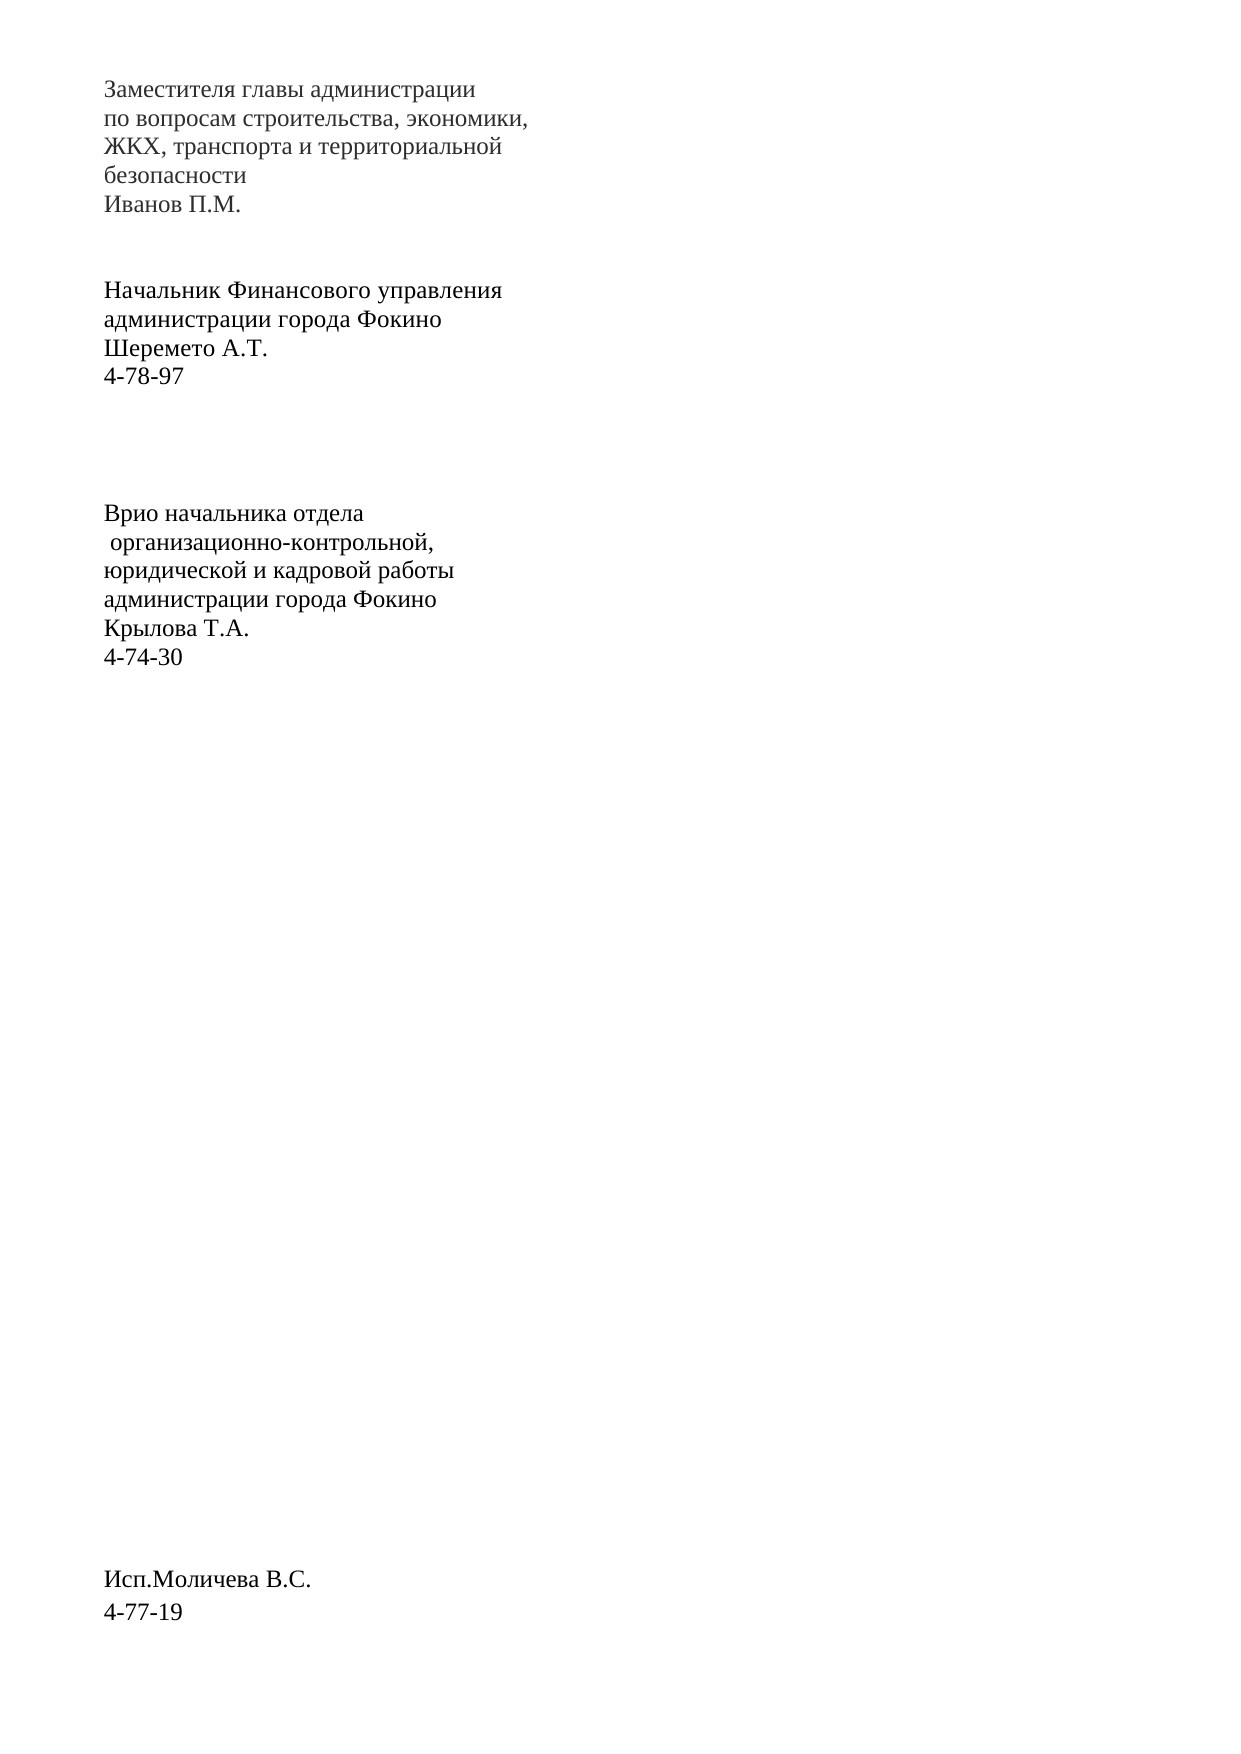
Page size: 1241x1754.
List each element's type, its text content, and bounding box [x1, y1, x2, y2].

text ЖКХ, транспорта и территориальной [103, 131, 1152, 160]
text администрации города Фокино [103, 584, 1152, 613]
text администрации города Фокино [103, 304, 1152, 333]
text Врио начальника отдела [103, 498, 1152, 527]
text Иванов П.М. [103, 189, 1152, 218]
text 4-74-30 [103, 642, 1152, 670]
text по вопросам строительства, экономики, [103, 103, 1152, 131]
text 4-78-97 [103, 361, 1152, 390]
text Шеремето А.Т. [103, 333, 1152, 361]
text Исп.Моличева В.С. [103, 1564, 1152, 1593]
text Начальник Финансового управления [103, 275, 1152, 304]
text Заместителя главы администрации [103, 74, 1152, 103]
text 4-77-19 [103, 1597, 1152, 1626]
text юридической и кадровой работы [103, 555, 1152, 584]
text безопасности [103, 160, 1152, 189]
text Крылова Т.А. [103, 613, 1152, 642]
text организационно-контрольной, [103, 527, 1152, 555]
